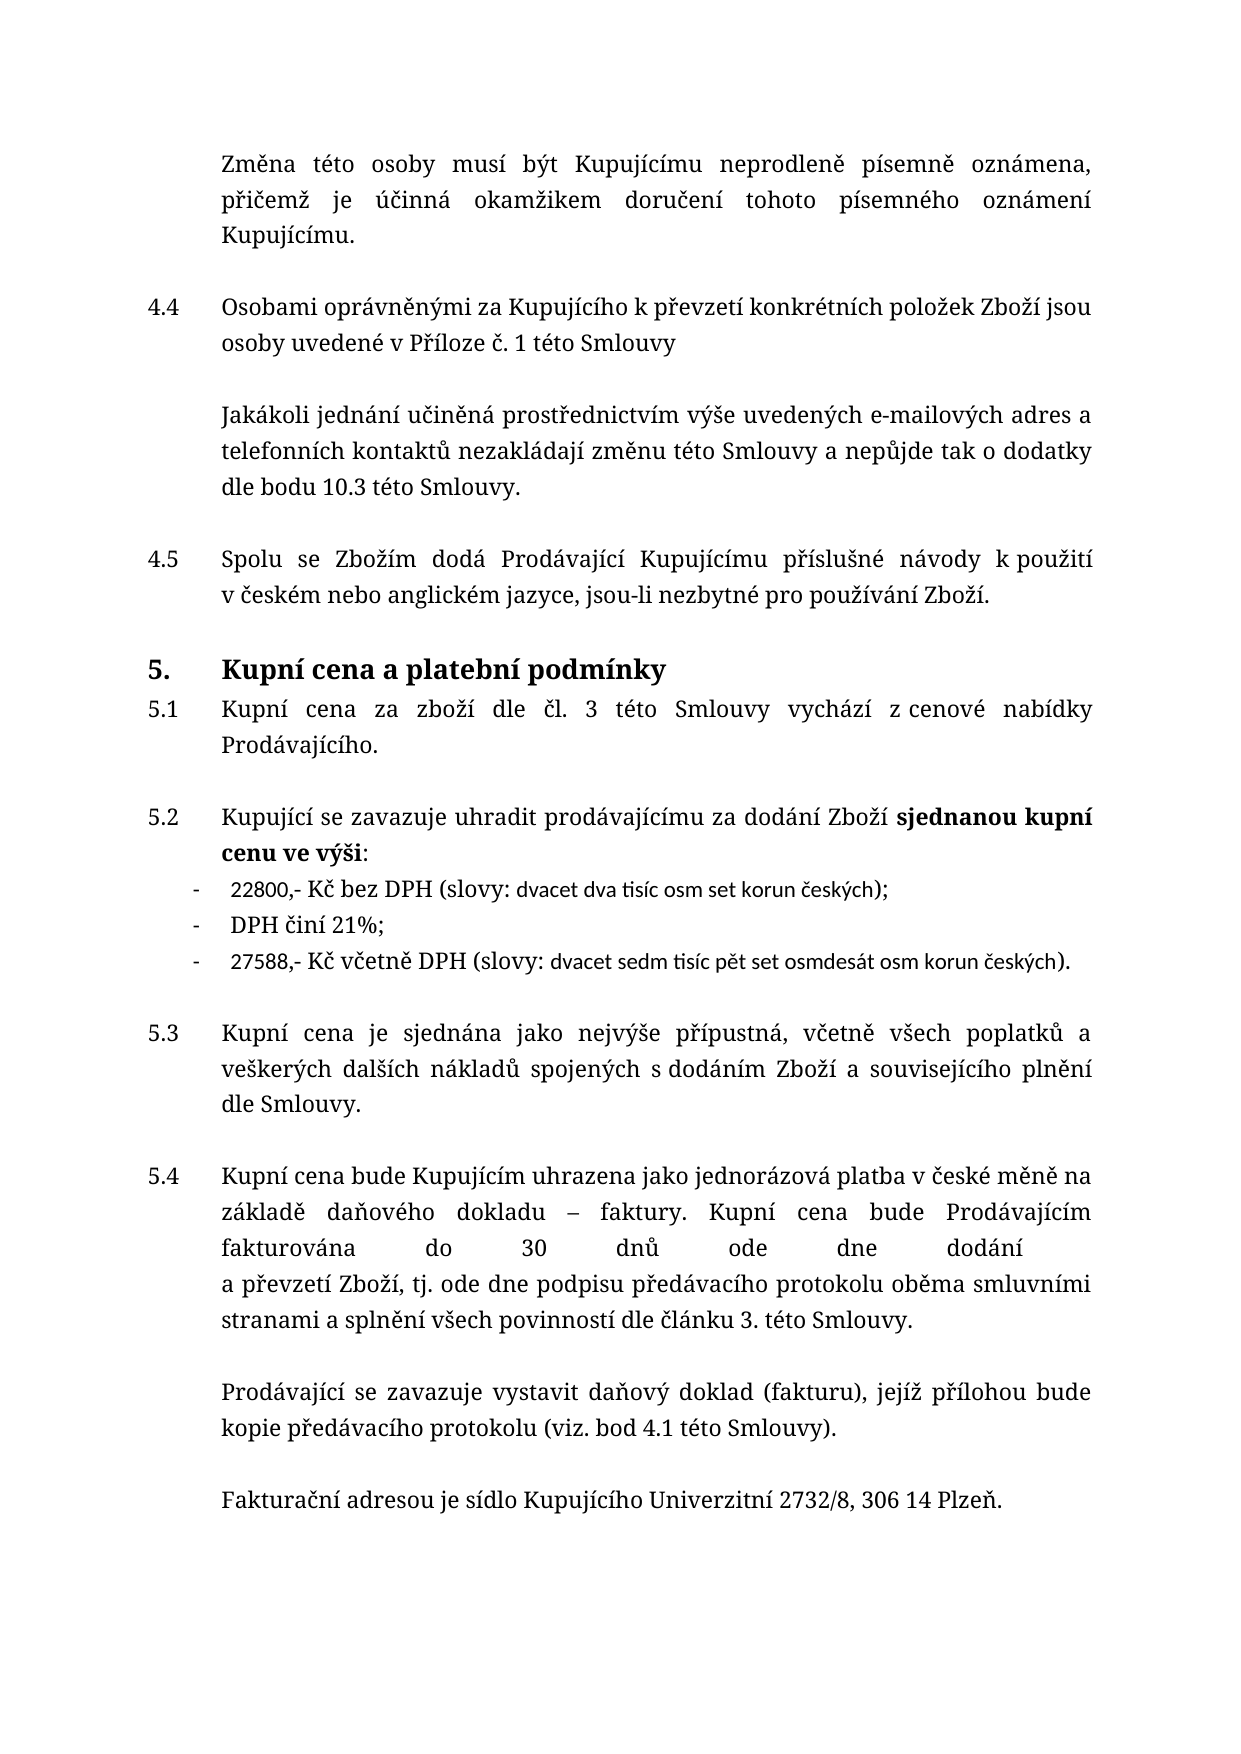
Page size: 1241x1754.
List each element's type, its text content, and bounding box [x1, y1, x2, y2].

text Změna této osoby musí být Kupujícímu neprodleně písemně oznámena, přičemž je účinná okamžikem doručení tohoto písemného oznámení Kupujícímu. [148, 148, 1093, 251]
text Prodávající se zavazuje vystavit daňový doklad (fakturu), jejíž přílohou bude kopie předávacího protokolu (viz. bod 4.1 této Smlouvy). [221, 1376, 1093, 1443]
text 5.2 Kupující se zavazuje uhradit prodávajícímu za dodání Zboží sjednanou kupní cenu ve výši: [148, 801, 1093, 868]
text Jakákoli jednání učiněná prostřednictvím výše uvedených e-mailových adres a telefonních kontaktů nezakládají změnu této Smlouvy a nepůjde tak o dodatky dle bodu 10.3 této Smlouvy. [221, 399, 1093, 502]
text Fakturační adresou je sídlo Kupujícího Univerzitní 2732/8, 306 14 Plzeň. [221, 1484, 1093, 1515]
text 5.3 Kupní cena je sjednána jako nejvýše přípustná, včetně všech poplatků a veškerých dalších nákladů spojených s dodáním Zboží a souvisejícího plnění dle Smlouvy. [148, 1017, 1093, 1120]
list 27588,- Kč včetně DPH (slovy: dvacet sedm tisíc pět set osmdesát osm korun českých). [193, 945, 1093, 976]
text 4.4 Osobami oprávněnými za Kupujícího k převzetí konkrétních položek Zboží jsou osoby uvedené v Příloze č. 1 této Smlouvy [148, 291, 1093, 358]
text 5.4 Kupní cena bude Kupujícím uhrazena jako jednorázová platba v české měně na základě daňového dokladu – faktury. Kupní cena bude Prodávajícím fakturována do 30 dnů ode dne dodání a převzetí Zboží, tj. ode dne podpisu předávacího protokolu oběma smluvními stranami a splnění všech povinností dle článku 3. této Smlouvy. [148, 1160, 1093, 1335]
list 22800,- Kč bez DPH (slovy: dvacet dva tisíc osm set korun českých); [193, 873, 1093, 904]
text 5. Kupní cena a platební podmínky [148, 651, 1093, 688]
text 4.5 Spolu se Zbožím dodá Prodávající Kupujícímu příslušné návody k použití v českém nebo anglickém jazyce, jsou-li nezbytné pro používání Zboží. [148, 543, 1093, 610]
text 5.1 Kupní cena za zboží dle čl. 3 této Smlouvy vychází z cenové nabídky Prodávajícího. [148, 693, 1093, 760]
list DPH činí 21%; [193, 909, 1093, 940]
